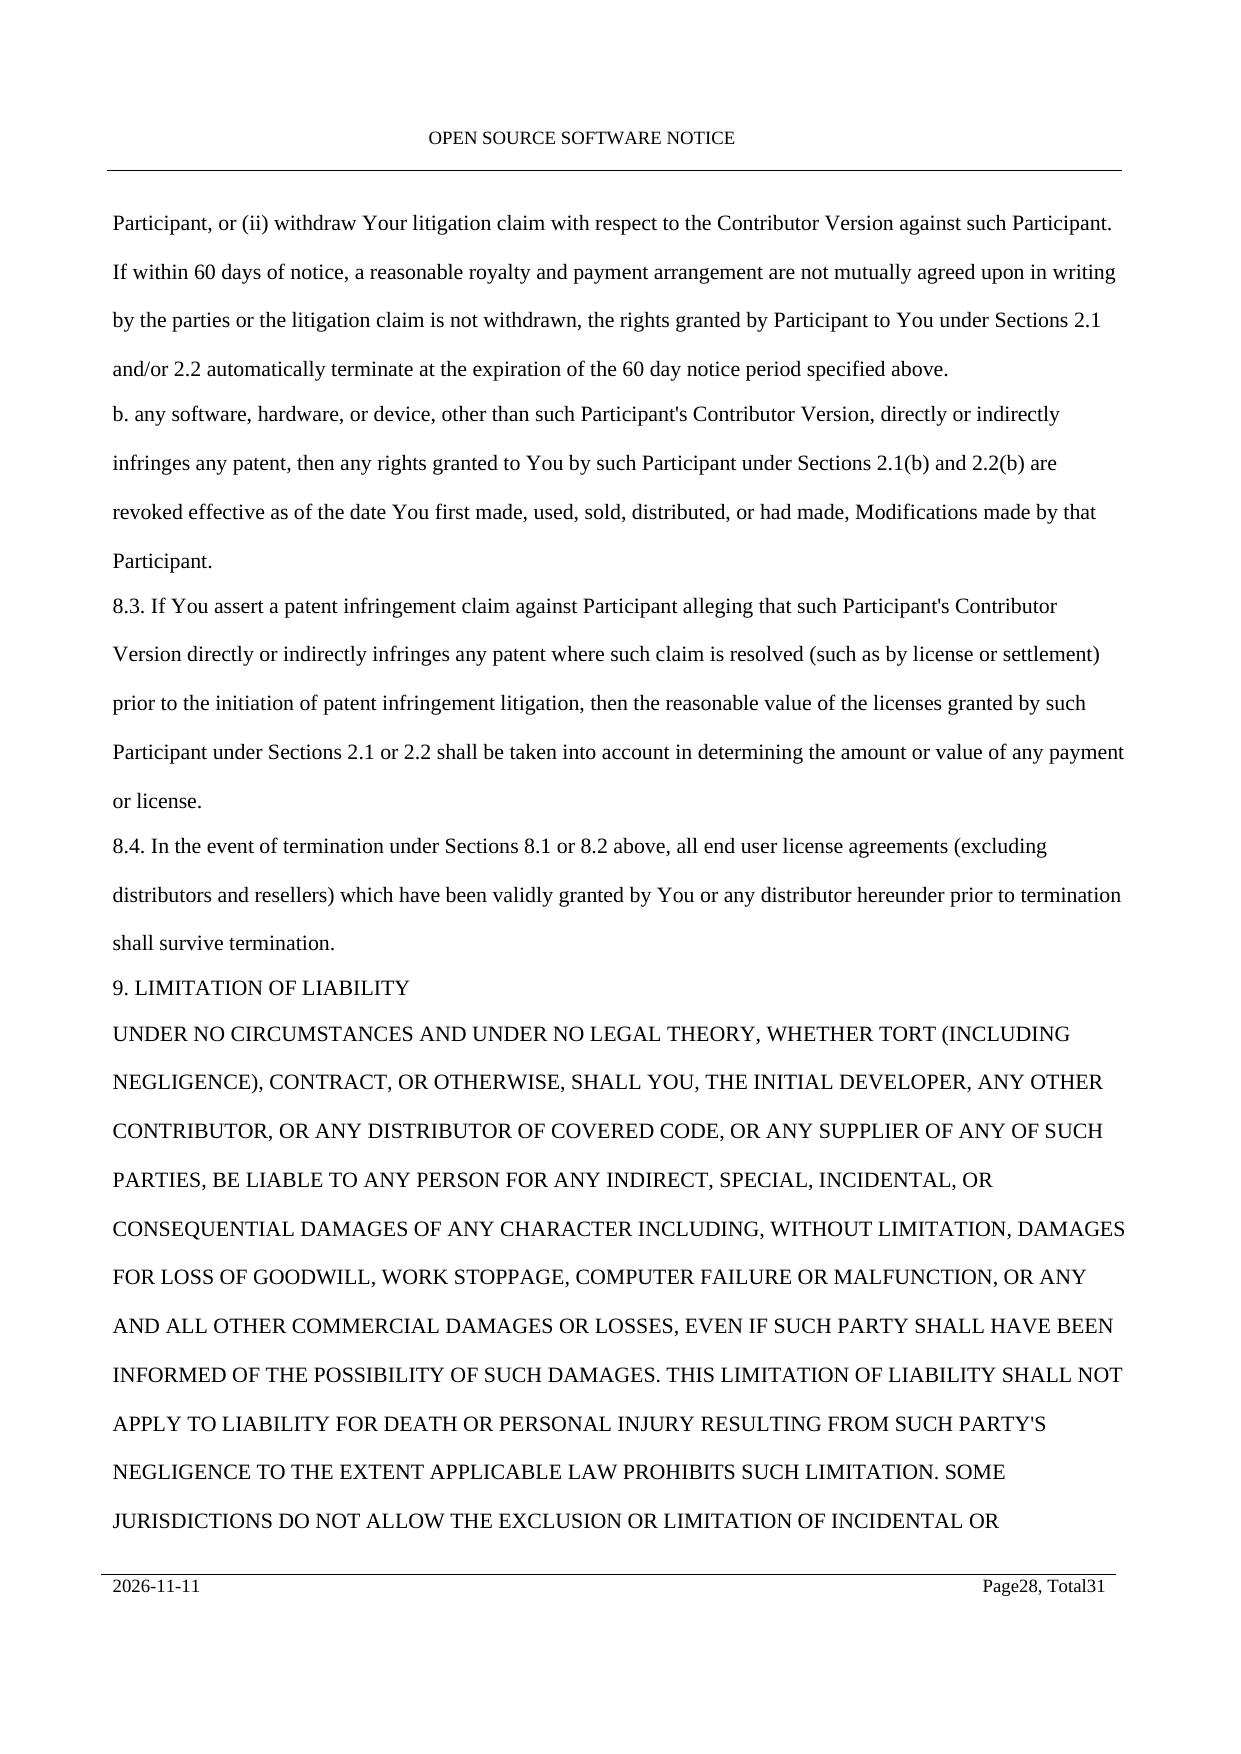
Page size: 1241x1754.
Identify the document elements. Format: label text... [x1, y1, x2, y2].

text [112, 1017, 1128, 1537]
text b. any software, hardware, or device, other than such Participant's Contributor Version, directly or indirectly infringes any patent, then any rights granted to You by such Participant under Sections 2.1(b) and 2.2(b) are revoked effective as of the date You first made, used, sold, distributed, or had made, Modifications made by that Participant. [112, 398, 1128, 576]
text 8.4. In the event of termination under Sections 8.1 or 8.2 above, all end user license agreements (excluding distributors and resellers) which have been validly granted by You or any distributor hereunder prior to termination shall survive termination. [112, 829, 1128, 959]
text 8.3. If You assert a patent infringement claim against Participant alleging that such Participant's Contributor Version directly or indirectly infringes any patent where such claim is resolved (such as by license or settlement) prior to the initiation of patent infringement litigation, then the reasonable value of the licenses granted by such Participant under Sections 2.1 or 2.2 shall be taken into account in determining the amount or value of any payment or license. [112, 589, 1128, 817]
text 9. LIMITATION OF LIABILITY [112, 972, 1128, 1004]
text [112, 206, 1128, 385]
